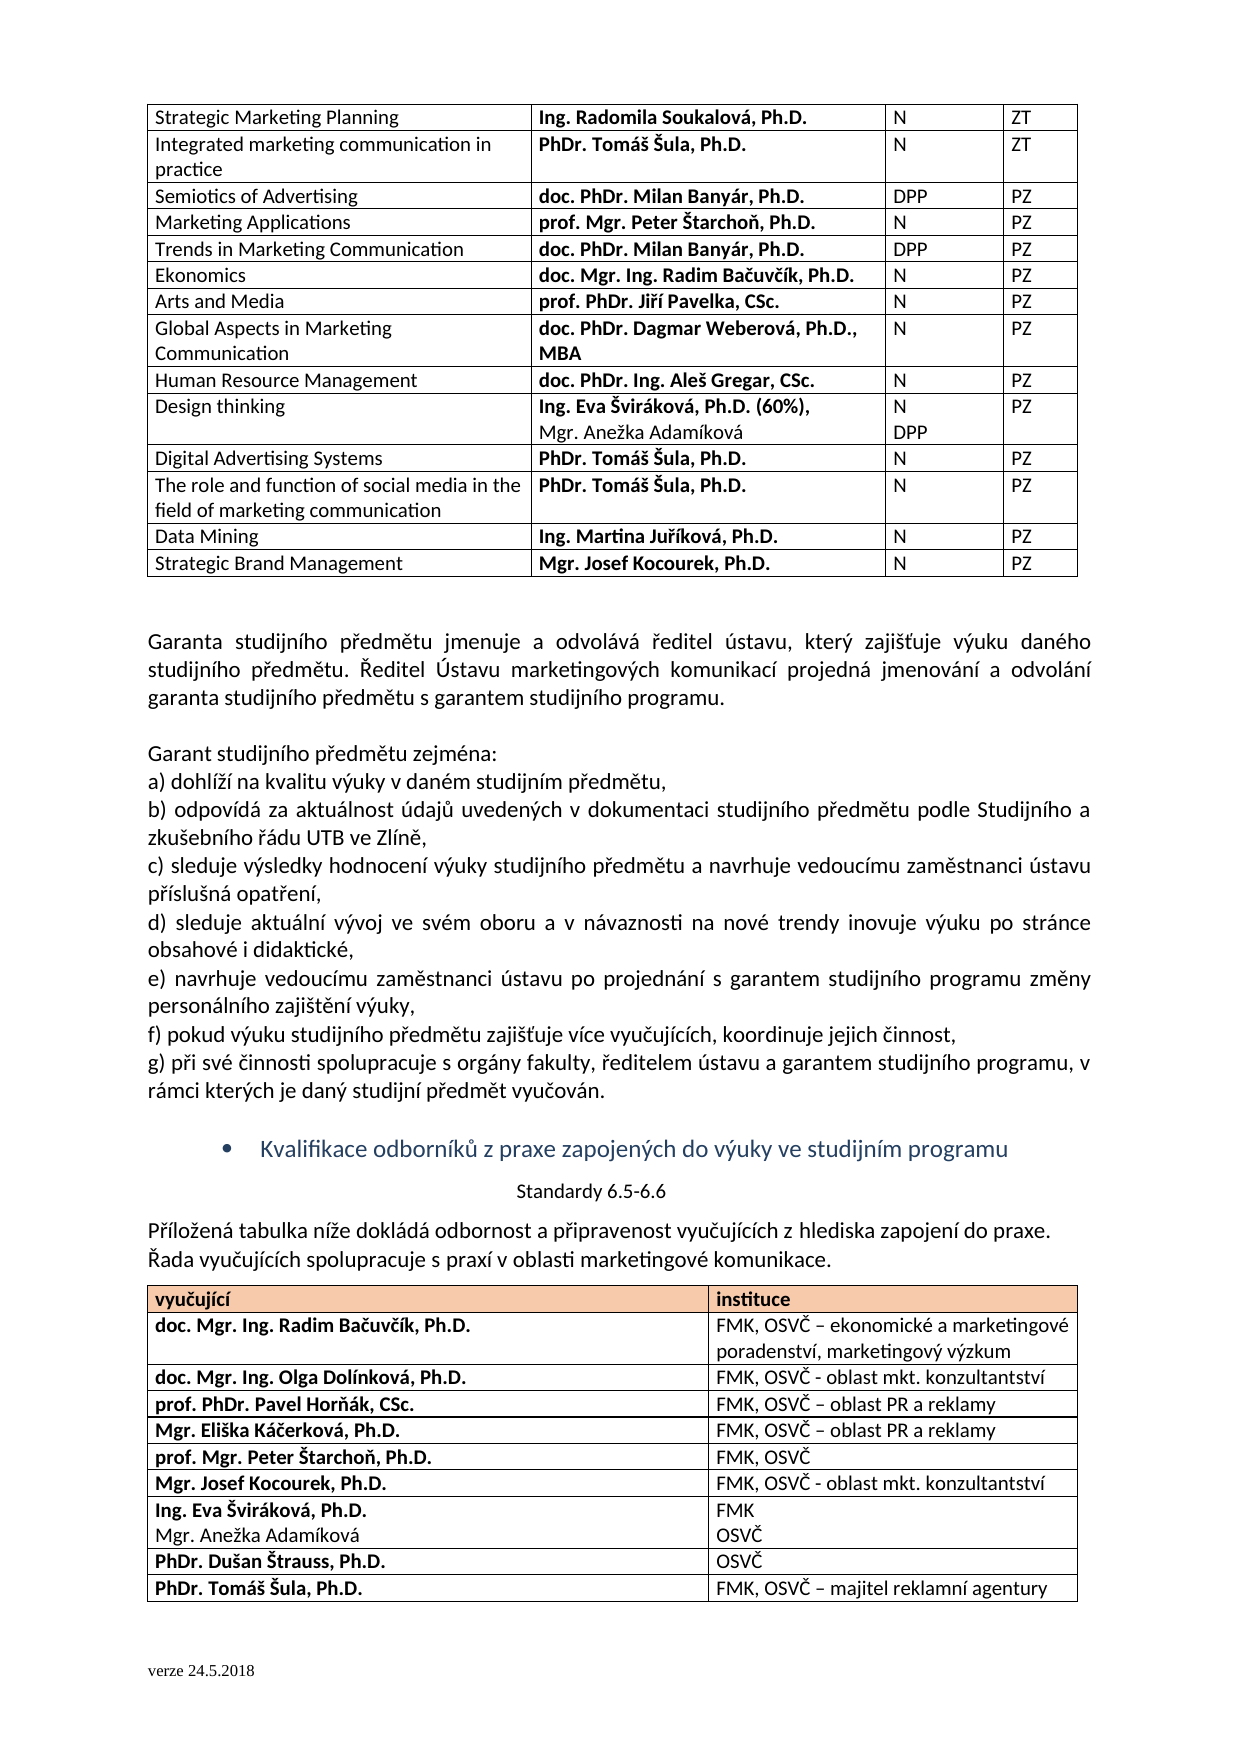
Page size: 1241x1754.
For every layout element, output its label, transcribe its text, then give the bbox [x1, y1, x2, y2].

text f) pokud výuku studijního předmětu zajišťuje více vyučujících, koordinuje jejich činnost, [148, 1020, 1093, 1048]
text b) odpovídá za aktuálnost údajů uvedených v dokumentaci studijního předmětu podle Studijního a zkušebního řádu UTB ve Zlíně, [148, 796, 1093, 852]
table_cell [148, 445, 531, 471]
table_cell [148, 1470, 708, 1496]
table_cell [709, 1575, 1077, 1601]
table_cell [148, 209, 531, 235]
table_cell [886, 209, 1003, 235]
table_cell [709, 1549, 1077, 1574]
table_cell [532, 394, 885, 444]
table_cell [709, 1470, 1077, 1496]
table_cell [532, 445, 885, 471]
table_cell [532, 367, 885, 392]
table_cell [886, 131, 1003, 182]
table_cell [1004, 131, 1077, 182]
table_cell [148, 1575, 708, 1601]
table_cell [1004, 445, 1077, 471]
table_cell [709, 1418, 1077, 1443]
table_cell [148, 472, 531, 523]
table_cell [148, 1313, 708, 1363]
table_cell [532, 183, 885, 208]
text Garanta studijního předmětu jmenuje a odvolává ředitel ústavu, který zajišťuje výuku daného studijního předmětu. Ředitel Ústavu marketingových komunikací projedná jmenování a odvolání garanta studijního předmětu s garantem studijního programu. [148, 627, 1093, 711]
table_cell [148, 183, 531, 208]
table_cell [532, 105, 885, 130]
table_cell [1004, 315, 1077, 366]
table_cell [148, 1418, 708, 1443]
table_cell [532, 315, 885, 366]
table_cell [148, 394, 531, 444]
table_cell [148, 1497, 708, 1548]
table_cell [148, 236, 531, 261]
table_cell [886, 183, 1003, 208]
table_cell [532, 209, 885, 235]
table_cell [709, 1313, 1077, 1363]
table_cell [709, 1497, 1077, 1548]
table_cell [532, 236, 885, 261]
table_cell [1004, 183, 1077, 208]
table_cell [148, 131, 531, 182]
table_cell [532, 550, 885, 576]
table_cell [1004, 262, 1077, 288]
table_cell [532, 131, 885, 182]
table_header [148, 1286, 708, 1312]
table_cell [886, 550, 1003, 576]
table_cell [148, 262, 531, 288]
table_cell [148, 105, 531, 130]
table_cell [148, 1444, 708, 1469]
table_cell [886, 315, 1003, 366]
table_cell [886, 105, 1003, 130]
text e) navrhuje vedoucímu zaměstnanci ústavu po projednání s garantem studijního programu změny personálního zajištění výuky, [148, 964, 1093, 1020]
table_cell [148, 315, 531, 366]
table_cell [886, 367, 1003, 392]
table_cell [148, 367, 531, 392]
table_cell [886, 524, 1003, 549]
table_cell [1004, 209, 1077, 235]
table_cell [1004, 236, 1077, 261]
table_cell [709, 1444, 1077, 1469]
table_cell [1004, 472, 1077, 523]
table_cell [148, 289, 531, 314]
text c) sleduje výsledky hodnocení výuky studijního předmětu a navrhuje vedoucímu zaměstnanci ústavu příslušná opatření, [148, 852, 1093, 908]
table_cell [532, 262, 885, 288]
text Garant studijního předmětu zejména: [148, 739, 1093, 767]
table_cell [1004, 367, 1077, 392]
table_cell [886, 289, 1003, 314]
subtitle Kvalifikace odborníků z praxe zapojených do výuky ve studijním programu [223, 1133, 1093, 1164]
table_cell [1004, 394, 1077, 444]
text d) sleduje aktuální vývoj ve svém oboru a v návaznosti na nové trendy inovuje výuku po stránce obsahové i didaktické, [148, 908, 1093, 964]
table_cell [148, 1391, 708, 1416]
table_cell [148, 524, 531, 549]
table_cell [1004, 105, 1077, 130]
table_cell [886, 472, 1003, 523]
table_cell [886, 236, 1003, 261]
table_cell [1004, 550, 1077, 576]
text g) při své činnosti spolupracuje s orgány fakulty, ředitelem ústavu a garantem studijního programu, v rámci kterých je daný studijní předmět vyučován. [148, 1048, 1093, 1104]
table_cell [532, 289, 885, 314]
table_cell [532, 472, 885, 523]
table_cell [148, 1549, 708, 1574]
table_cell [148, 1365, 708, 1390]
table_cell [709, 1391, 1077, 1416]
text a) dohlíží na kvalitu výuky v daném studijním předmětu, [148, 767, 1093, 796]
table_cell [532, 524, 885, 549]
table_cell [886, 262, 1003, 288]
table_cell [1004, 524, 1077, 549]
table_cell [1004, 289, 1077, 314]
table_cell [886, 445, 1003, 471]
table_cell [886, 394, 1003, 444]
text Standardy 6.5-6.6 [148, 1179, 1093, 1204]
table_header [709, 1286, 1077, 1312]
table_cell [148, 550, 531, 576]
text Příložená tabulka níže dokládá odbornost a připravenost vyučujících z hlediska zapojení do praxe. Řada vyučujících spolupracuje s praxí v oblasti marketingové komunikace. [148, 1217, 1093, 1273]
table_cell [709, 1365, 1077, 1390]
